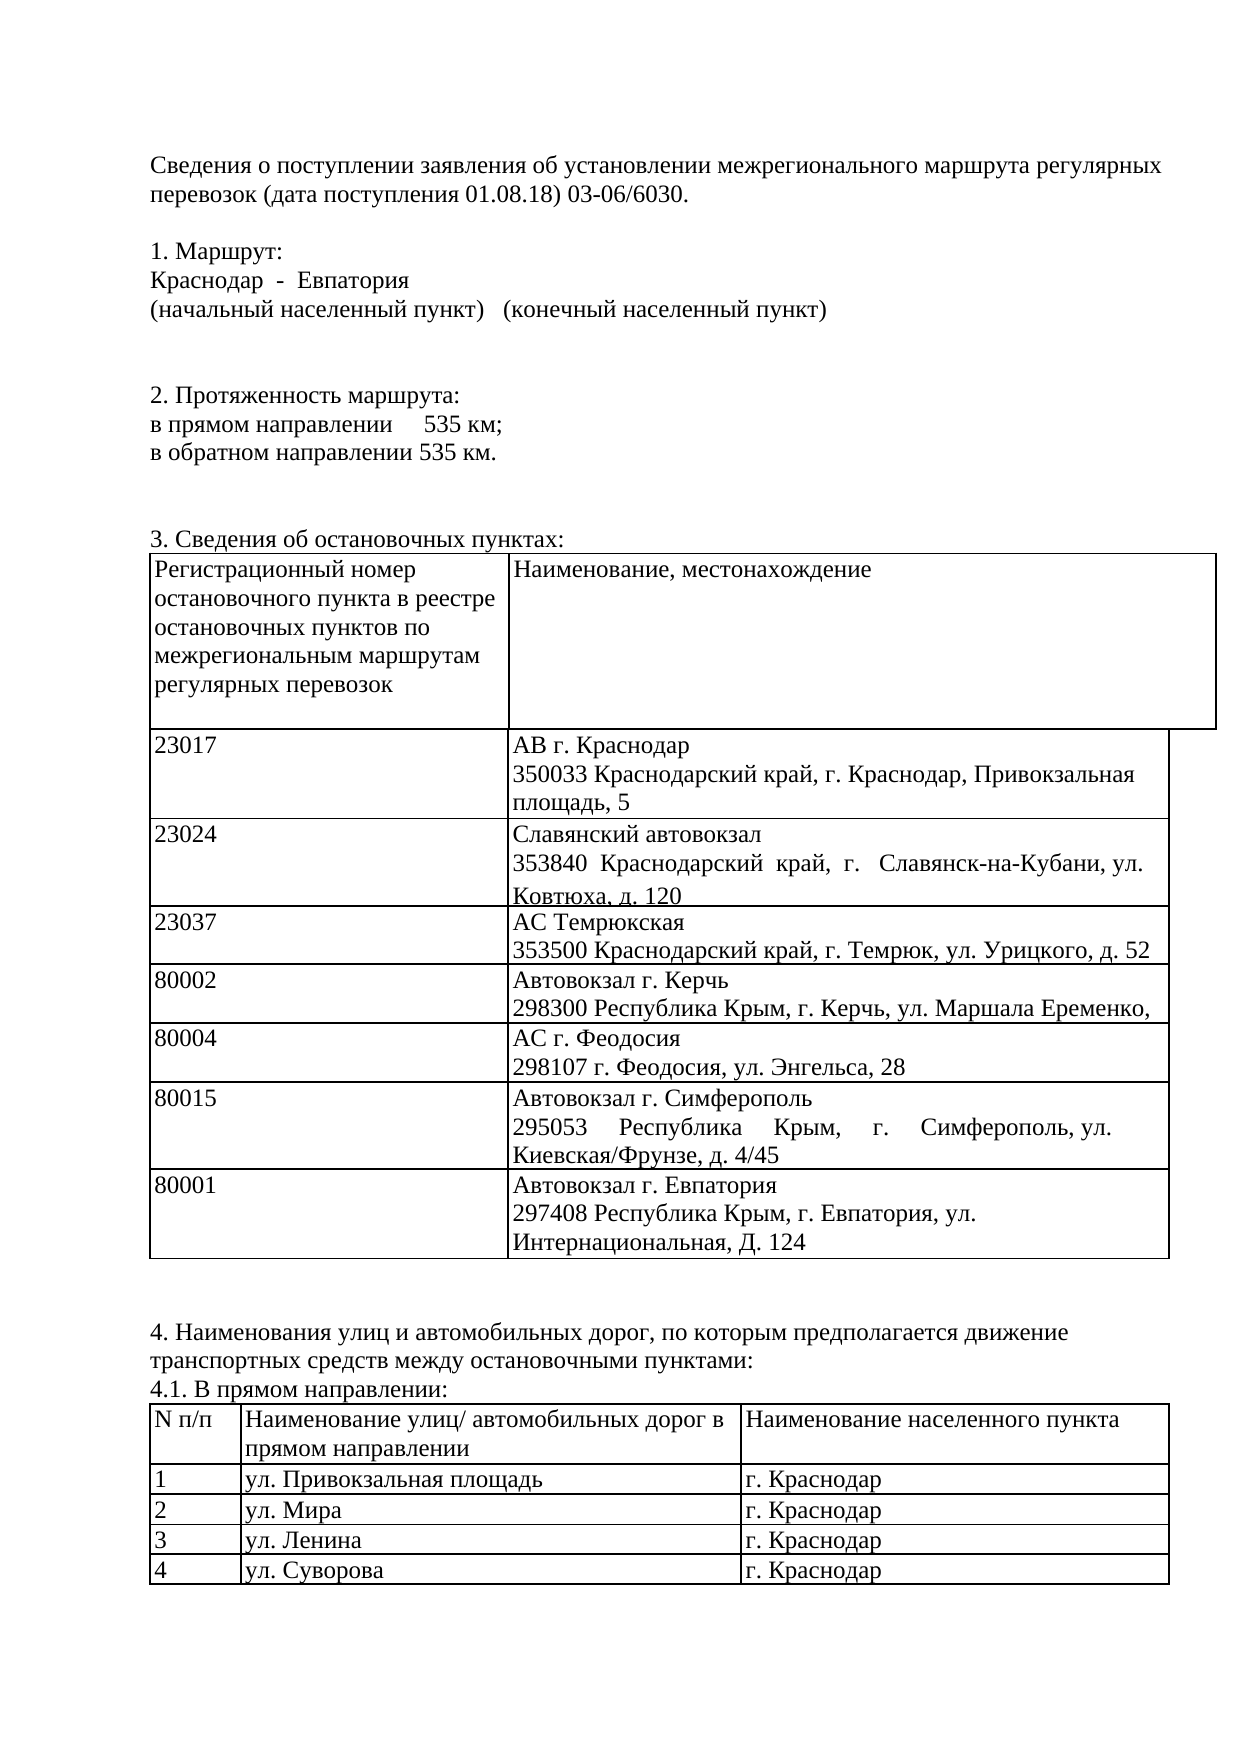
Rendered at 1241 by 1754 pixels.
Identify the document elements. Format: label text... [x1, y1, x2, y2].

table_cell Славянский автовокзал 353840 Краснодарский край, г. Славянск-на-Кубани, ул. [509, 819, 1168, 879]
table_cell АС Темрюкская 353500 Краснодарский край, г. Темрюк, ул. Урицкого, д. 52 [509, 907, 1168, 963]
text в прямом направлении 535 км; [150, 409, 1196, 437]
text 4. Наименования улиц и автомобильных дорог, по которым предполагается движение транспортных средств между остановочными пунктами: [150, 1317, 1196, 1374]
table_header N п/п [151, 1405, 240, 1463]
text в обратном направлении 535 км. [150, 437, 1196, 466]
table_cell 80001 [151, 1170, 507, 1257]
table_cell Автовокзал г. Симферополь 295053 Республика Крым, г. Симферополь, ул. Киевская/Фрунзе, д. 4/45 [509, 1083, 1168, 1168]
text Сведения о поступлении заявления об установлении межрегионального маршрута регулярных перевозок (дата поступления 01.08.18) 03-06/6030. [150, 150, 1196, 207]
table_cell 4 [151, 1555, 240, 1583]
table_cell 23017 [151, 730, 507, 818]
table_cell 80004 [151, 1024, 507, 1081]
table_cell г. Краснодар [742, 1465, 1168, 1493]
text Краснодар - Евпатория [150, 265, 1196, 294]
table_header Регистрационный номер остановочного пункта в реестре остановочных пунктов по межрегиональным маршрутам регулярных перевозок [151, 554, 508, 728]
table_cell 23037 [151, 907, 507, 963]
text 1. Маршрут: [150, 236, 1196, 265]
text 3. Сведения об остановочных пунктах: [150, 524, 1196, 552]
table_cell АС г. Феодосия 298107 г. Феодосия, ул. Энгельса, 28 [509, 1024, 1168, 1081]
table_cell 23024 [151, 819, 507, 905]
table_cell 3 [151, 1525, 240, 1553]
table_cell ул. Ленина [242, 1525, 740, 1553]
table_cell Автовокзал г. Евпатория 297408 Республика Крым, г. Евпатория, ул. Интернациональная, Д. 124 [509, 1170, 1168, 1257]
table_cell АВ г. Краснодар 350033 Краснодарский край, г. Краснодар, Привокзальная площадь, 5 [509, 730, 1168, 818]
table_cell 80002 [151, 965, 507, 1022]
table_cell 2 [151, 1495, 240, 1524]
table_header Наименование, местонахождение [510, 554, 1215, 728]
text 4.1. В прямом направлении: [150, 1374, 1196, 1403]
table_header Наименование населенного пункта [742, 1405, 1168, 1463]
table_cell ул. Суворова [242, 1555, 740, 1583]
table_cell 80015 [151, 1083, 507, 1168]
table_header Наименование улиц/ автомобильных дорог в прямом направлении [242, 1405, 740, 1463]
text (начальный населенный пункт) (конечный населенный пункт) [150, 294, 1196, 322]
table_cell Автовокзал г. Керчь 298300 Республика Крым, г. Керчь, ул. Маршала Еременко, д. 30 [509, 965, 1168, 1022]
table_cell г. Краснодар [742, 1555, 1168, 1583]
table_cell ул. Привокзальная площадь [242, 1465, 740, 1493]
table_cell г. Краснодар [742, 1525, 1168, 1553]
table_cell г. Краснодар [742, 1495, 1168, 1524]
table_cell Ковтюха, д. 120 [509, 880, 1168, 905]
text 2. Протяженность маршрута: [150, 380, 1196, 409]
table_cell 1 [151, 1465, 240, 1493]
table_cell ул. Мира [242, 1495, 740, 1524]
